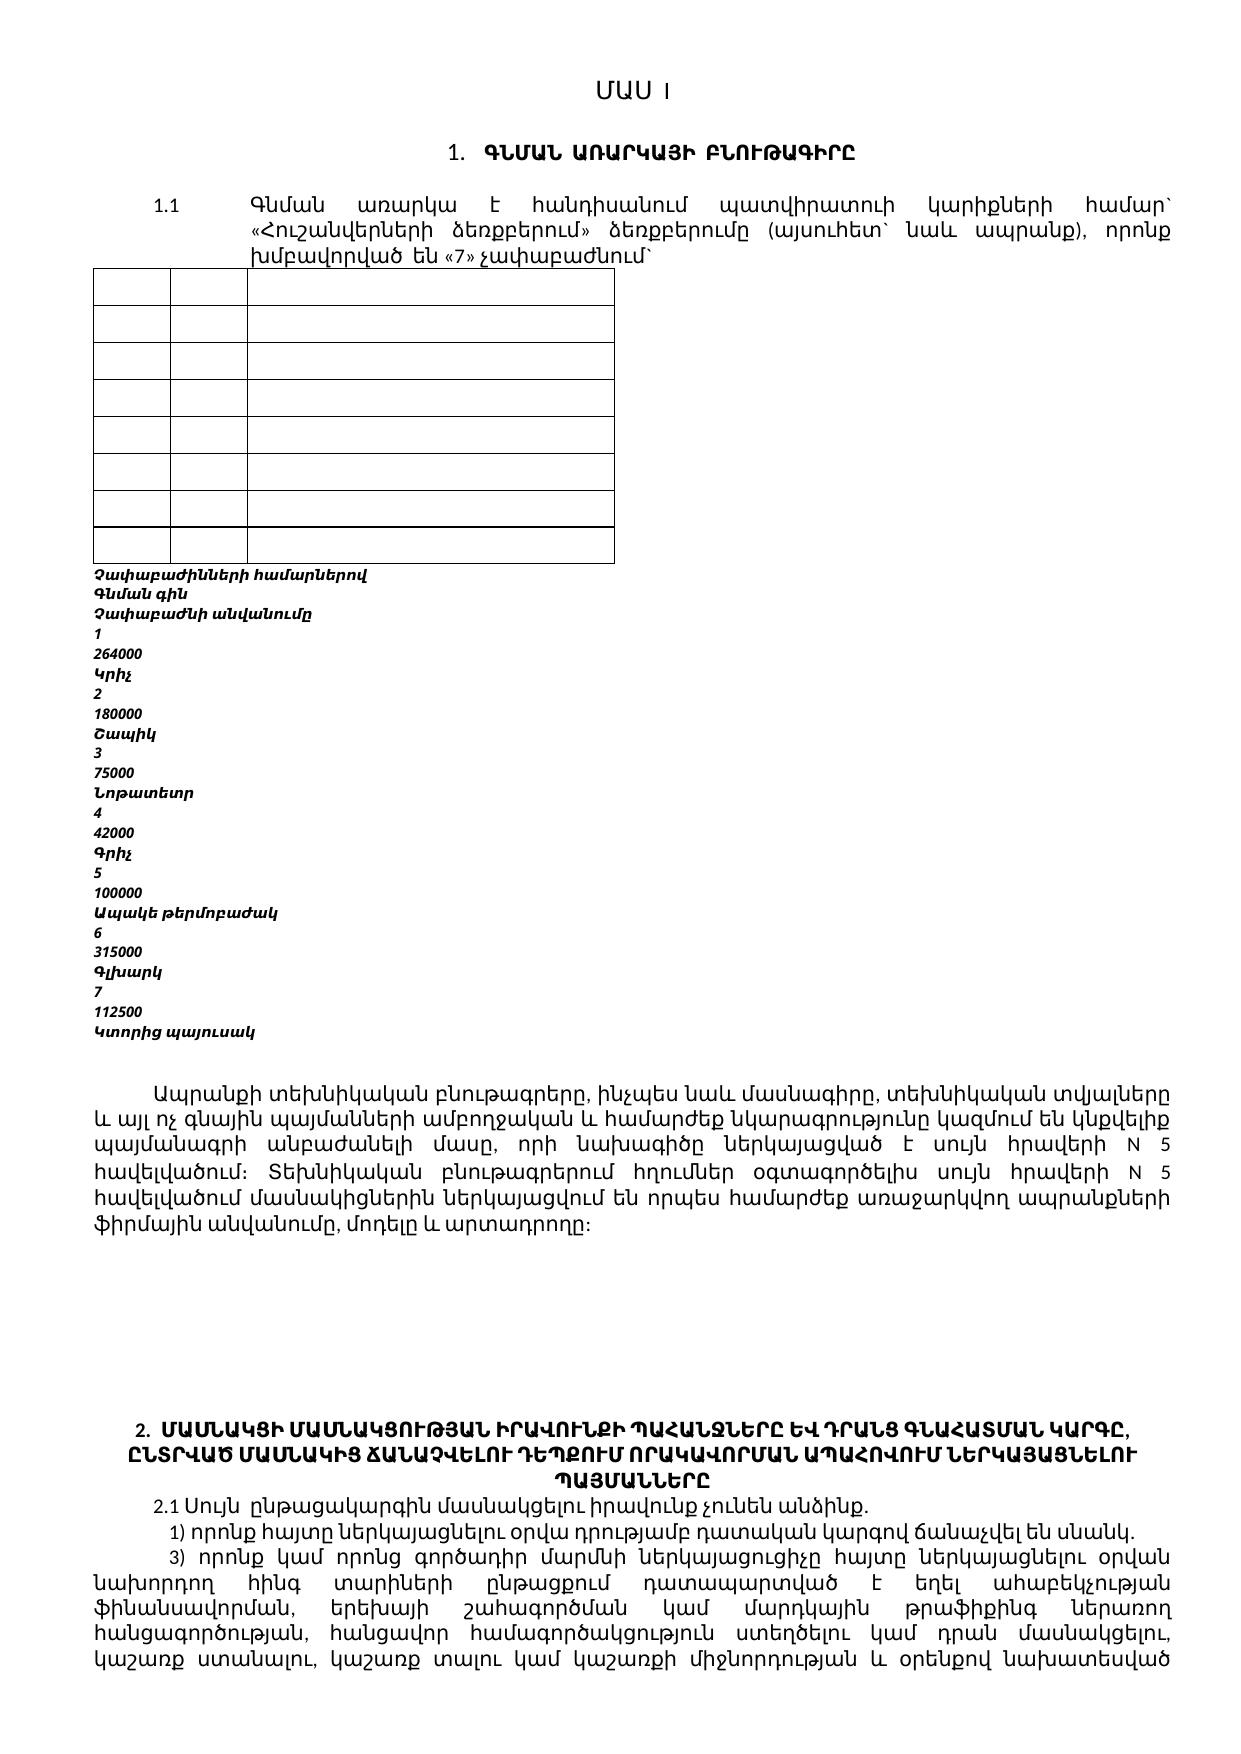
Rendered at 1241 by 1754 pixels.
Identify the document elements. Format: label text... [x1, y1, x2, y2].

text Ապրանքի տեխնիկական բնութագրերը, ինչպես նաև մասնագիրը, տեխնիկական տվյալները և այլ ոչ գնային պայմանների ամբողջական և համարժեք նկարագրությունը կազմում են կնքվելիք պայմանագրի անբաժանելի մասը, որի նախագիծը ներկայացված է սույն հրավերի N 5 հավելվածում։ Տեխնիկական բնութագրերում հղումներ օգտագործելիս սույն հրավերի N 5 հավելվածում մասնակիցներին ներկայացվում են որպես համարժեք առաջարկվող ապրանքների ֆիրմային անվանումը, մոդելը և արտադրողը: [94, 1081, 1171, 1236]
text ՄԱՍ I [94, 75, 1171, 106]
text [94, 1544, 1171, 1671]
list ԳՆՄԱՆ ԱՌԱՐԿԱՅԻ ԲՆՈՒԹԱԳԻՐԸ [131, 136, 1171, 167]
text 2.1 Սույն ընթացակարգին մասնակցելու իրավունք չունեն անձինք. [94, 1493, 1171, 1519]
text 1) որոնք հայտը ներկայացնելու օրվա դրությամբ դատական կարգով ճանաչվել են սնանկ. [94, 1519, 1171, 1544]
subtitle Գնման առարկա է հանդիսանում պատվիրատուի կարիքների համար` «Հուշանվերների ձեռքբերում» ձեռքբերումը (այսուհետ` նաև ապրանք), որոնք խմբավորված են «7» չափաբաժնում` [153, 192, 1171, 268]
text 2. ՄԱՍՆԱԿՑԻ ՄԱՍՆԱԿՑՈՒԹՅԱՆ ԻՐԱՎՈՒՆՔԻ ՊԱՀԱՆՋՆԵՐԸ ԵՎ ԴՐԱՆՑ ԳՆԱՀԱՏՄԱՆ ԿԱՐԳԸ, ԸՆՏՐՎԱԾ ՄԱՍՆԱԿԻՑ ՃԱՆԱՉՎԵԼՈՒ ԴԵՊՔՈՒՄ ՈՐԱԿԱՎՈՐՄԱՆ ԱՊԱՀՈՎՈՒՄ ՆԵՐԿԱՅԱՑՆԵԼՈՒ ՊԱՅՄԱՆՆԵՐԸ [94, 1417, 1171, 1493]
